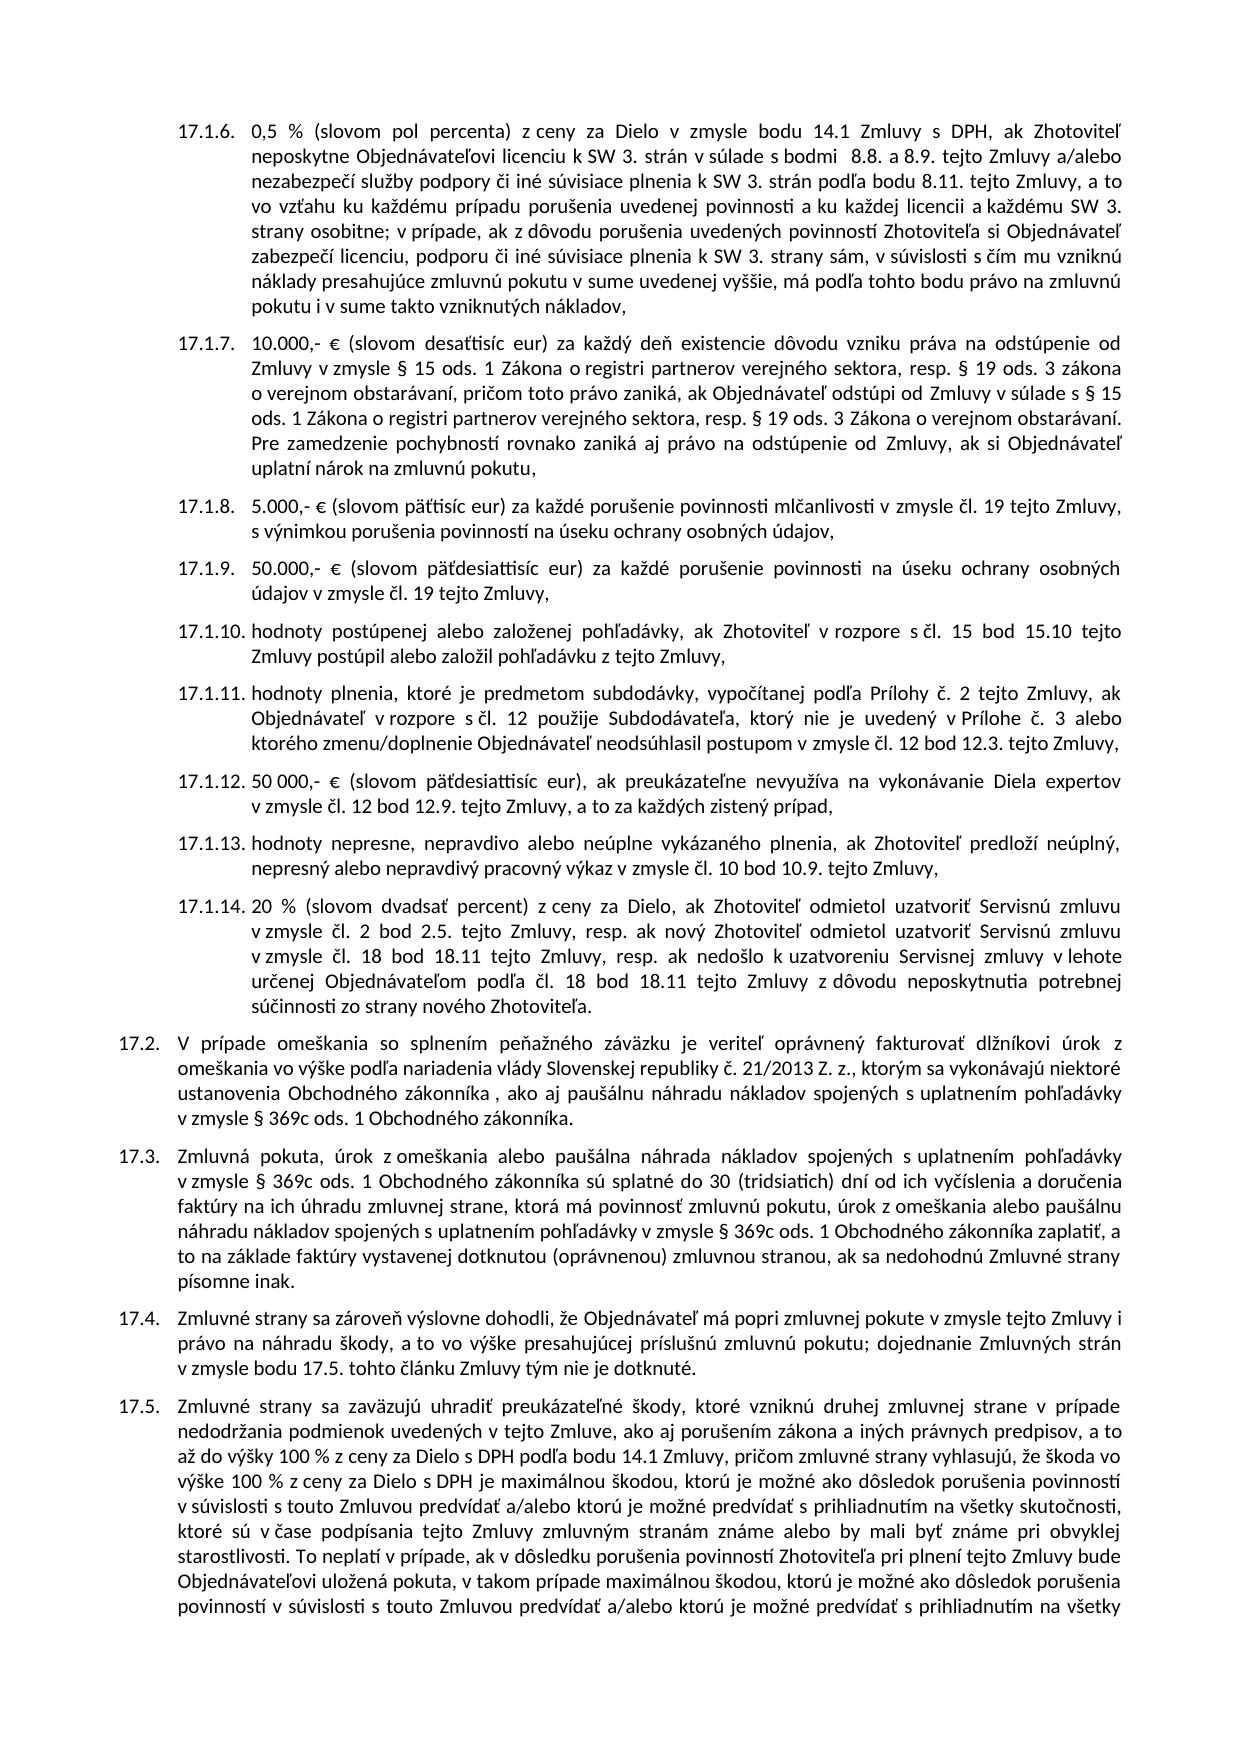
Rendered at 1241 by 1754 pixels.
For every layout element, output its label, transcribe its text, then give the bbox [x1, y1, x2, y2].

subtitle 50 000,- € (slovom päťdesiattisíc eur), ak preukázateľne nevyužíva na vykonávanie Diela expertov v zmysle čl. 12 bod 12.9. tejto Zmluvy, a to za každých zistený prípad, [177, 768, 1122, 818]
subtitle Zmluvné strany sa zároveň výslovne dohodli, že Objednávateľ má popri zmluvnej pokute v zmysle tejto Zmluvy i právo na náhradu škody, a to vo výške presahujúcej príslušnú zmluvnú pokutu; dojednanie Zmluvných strán v zmysle bodu 17.5. tohto článku Zmluvy tým nie je dotknuté. [118, 1306, 1122, 1381]
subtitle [118, 1393, 1122, 1618]
subtitle Zmluvná pokuta, úrok z omeškania alebo paušálna náhrada nákladov spojených s uplatnením pohľadávky v zmysle § 369c ods. 1 Obchodného zákonníka sú splatné do 30 (tridsiatich) dní od ich vyčíslenia a doručenia faktúry na ich úhradu zmluvnej strane, ktorá má povinnosť zmluvnú pokutu, úrok z omeškania alebo paušálnu náhradu nákladov spojených s uplatnením pohľadávky v zmysle § 369c ods. 1 Obchodného zákonníka zaplatiť, a to na základe faktúry vystavenej dotknutou (oprávnenou) zmluvnou stranou, ak sa nedohodnú Zmluvné strany písomne inak. [118, 1143, 1122, 1293]
subtitle V prípade omeškania so splnením peňažného záväzku je veriteľ oprávnený fakturovať dlžníkovi úrok z omeškania vo výške podľa nariadenia vlády Slovenskej republiky č. 21/2013 Z. z., ktorým sa vykonávajú niektoré ustanovenia Obchodného zákonníka , ako aj paušálnu náhradu nákladov spojených s uplatnením pohľadávky v zmysle § 369c ods. 1 Obchodného zákonníka. [118, 1031, 1122, 1131]
subtitle 50.000,- € (slovom päťdesiattisíc eur) za každé porušenie povinnosti na úseku ochrany osobných údajov v zmysle čl. 19 tejto Zmluvy, [177, 556, 1122, 606]
subtitle hodnoty plnenia, ktoré je predmetom subdodávky, vypočítanej podľa Prílohy č. 2 tejto Zmluvy, ak Objednávateľ v rozpore s čl. 12 použije Subdodávateľa, ktorý nie je uvedený v Prílohe č. 3 alebo ktorého zmenu/doplnenie Objednávateľ neodsúhlasil postupom v zmysle čl. 12 bod 12.3. tejto Zmluvy, [177, 681, 1122, 756]
subtitle hodnoty nepresne, nepravdivo alebo neúplne vykázaného plnenia, ak Zhotoviteľ predloží neúplný, nepresný alebo nepravdivý pracovný výkaz v zmysle čl. 10 bod 10.9. tejto Zmluvy, [177, 831, 1122, 881]
subtitle hodnoty postúpenej alebo založenej pohľadávky, ak Zhotoviteľ v rozpore s čl. 15 bod 15.10 tejto Zmluvy postúpil alebo založil pohľadávku z tejto Zmluvy, [177, 618, 1122, 668]
subtitle 0,5 % (slovom pol percenta) z ceny za Dielo v zmysle bodu 14.1 Zmluvy s DPH, ak Zhotoviteľ neposkytne Objednávateľovi licenciu k SW 3. strán v súlade s bodmi 8.8. a 8.9. tejto Zmluvy a/alebo nezabezpečí služby podpory či iné súvisiace plnenia k SW 3. strán podľa bodu 8.11. tejto Zmluvy, a to vo vzťahu ku každému prípadu porušenia uvedenej povinnosti a ku každej licencii a každému SW 3. strany osobitne; v prípade, ak z dôvodu porušenia uvedených povinností Zhotoviteľa si Objednávateľ zabezpečí licenciu, podporu či iné súvisiace plnenia k SW 3. strany sám, v súvislosti s čím mu vzniknú náklady presahujúce zmluvnú pokutu v sume uvedenej vyššie, má podľa tohto bodu právo na zmluvnú pokutu i v sume takto vzniknutých nákladov, [177, 118, 1122, 318]
subtitle 5.000,- € (slovom päťtisíc eur) za každé porušenie povinnosti mlčanlivosti v zmysle čl. 19 tejto Zmluvy, s výnimkou porušenia povinností na úseku ochrany osobných údajov, [177, 493, 1122, 543]
subtitle 20 % (slovom dvadsať percent) z ceny za Dielo, ak Zhotoviteľ odmietol uzatvoriť Servisnú zmluvu v zmysle čl. 2 bod 2.5. tejto Zmluvy, resp. ak nový Zhotoviteľ odmietol uzatvoriť Servisnú zmluvu v zmysle čl. 18 bod 18.11 tejto Zmluvy, resp. ak nedošlo k uzatvoreniu Servisnej zmluvy v lehote určenej Objednávateľom podľa čl. 18 bod 18.11 tejto Zmluvy z dôvodu neposkytnutia potrebnej súčinnosti zo strany nového Zhotoviteľa. [177, 893, 1122, 1018]
subtitle 10.000,- € (slovom desaťtisíc eur) za každý deň existencie dôvodu vzniku práva na odstúpenie od Zmluvy v zmysle § 15 ods. 1 Zákona o registri partnerov verejného sektora, resp. § 19 ods. 3 zákona o verejnom obstarávaní, pričom toto právo zaniká, ak Objednávateľ odstúpi od Zmluvy v súlade s § 15 ods. 1 Zákona o registri partnerov verejného sektora, resp. § 19 ods. 3 Zákona o verejnom obstarávaní. Pre zamedzenie pochybností rovnako zaniká aj právo na odstúpenie od Zmluvy, ak si Objednávateľ uplatní nárok na zmluvnú pokutu, [177, 331, 1122, 481]
